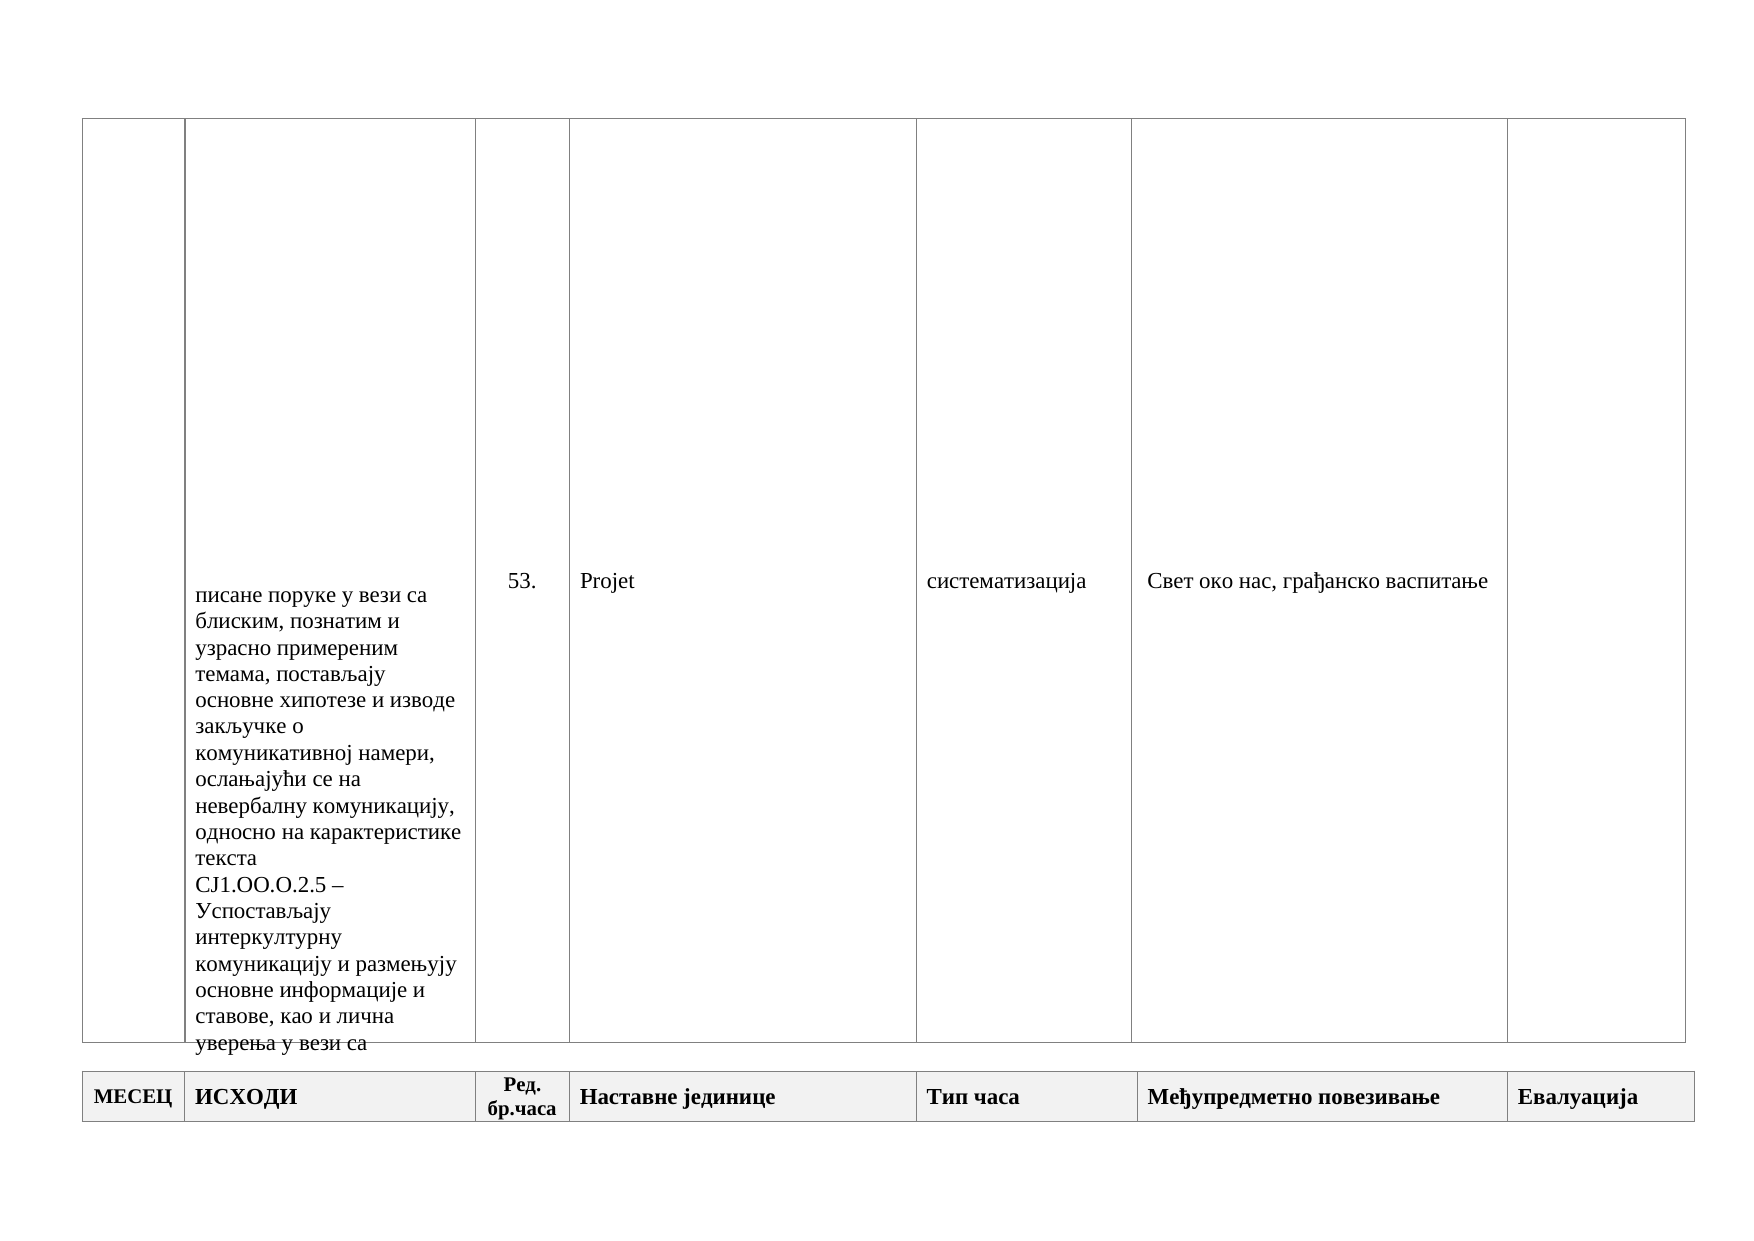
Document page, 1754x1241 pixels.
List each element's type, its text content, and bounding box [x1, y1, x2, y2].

table_cell Свет око нас, грађанско васпитање [1132, 119, 1507, 1042]
table_cell Projet [570, 119, 916, 1042]
table_header Наставне јединице [570, 1072, 916, 1121]
table_header МЕСЕЦ [83, 1072, 184, 1121]
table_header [1508, 1072, 1694, 1121]
table_cell 53. [476, 119, 569, 1042]
table_header Тип часа [917, 1072, 1137, 1121]
table_header Ред. бр.часа [476, 1072, 569, 1121]
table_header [1138, 1072, 1507, 1121]
table_cell систематизација [917, 119, 1131, 1042]
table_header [185, 1072, 475, 1121]
